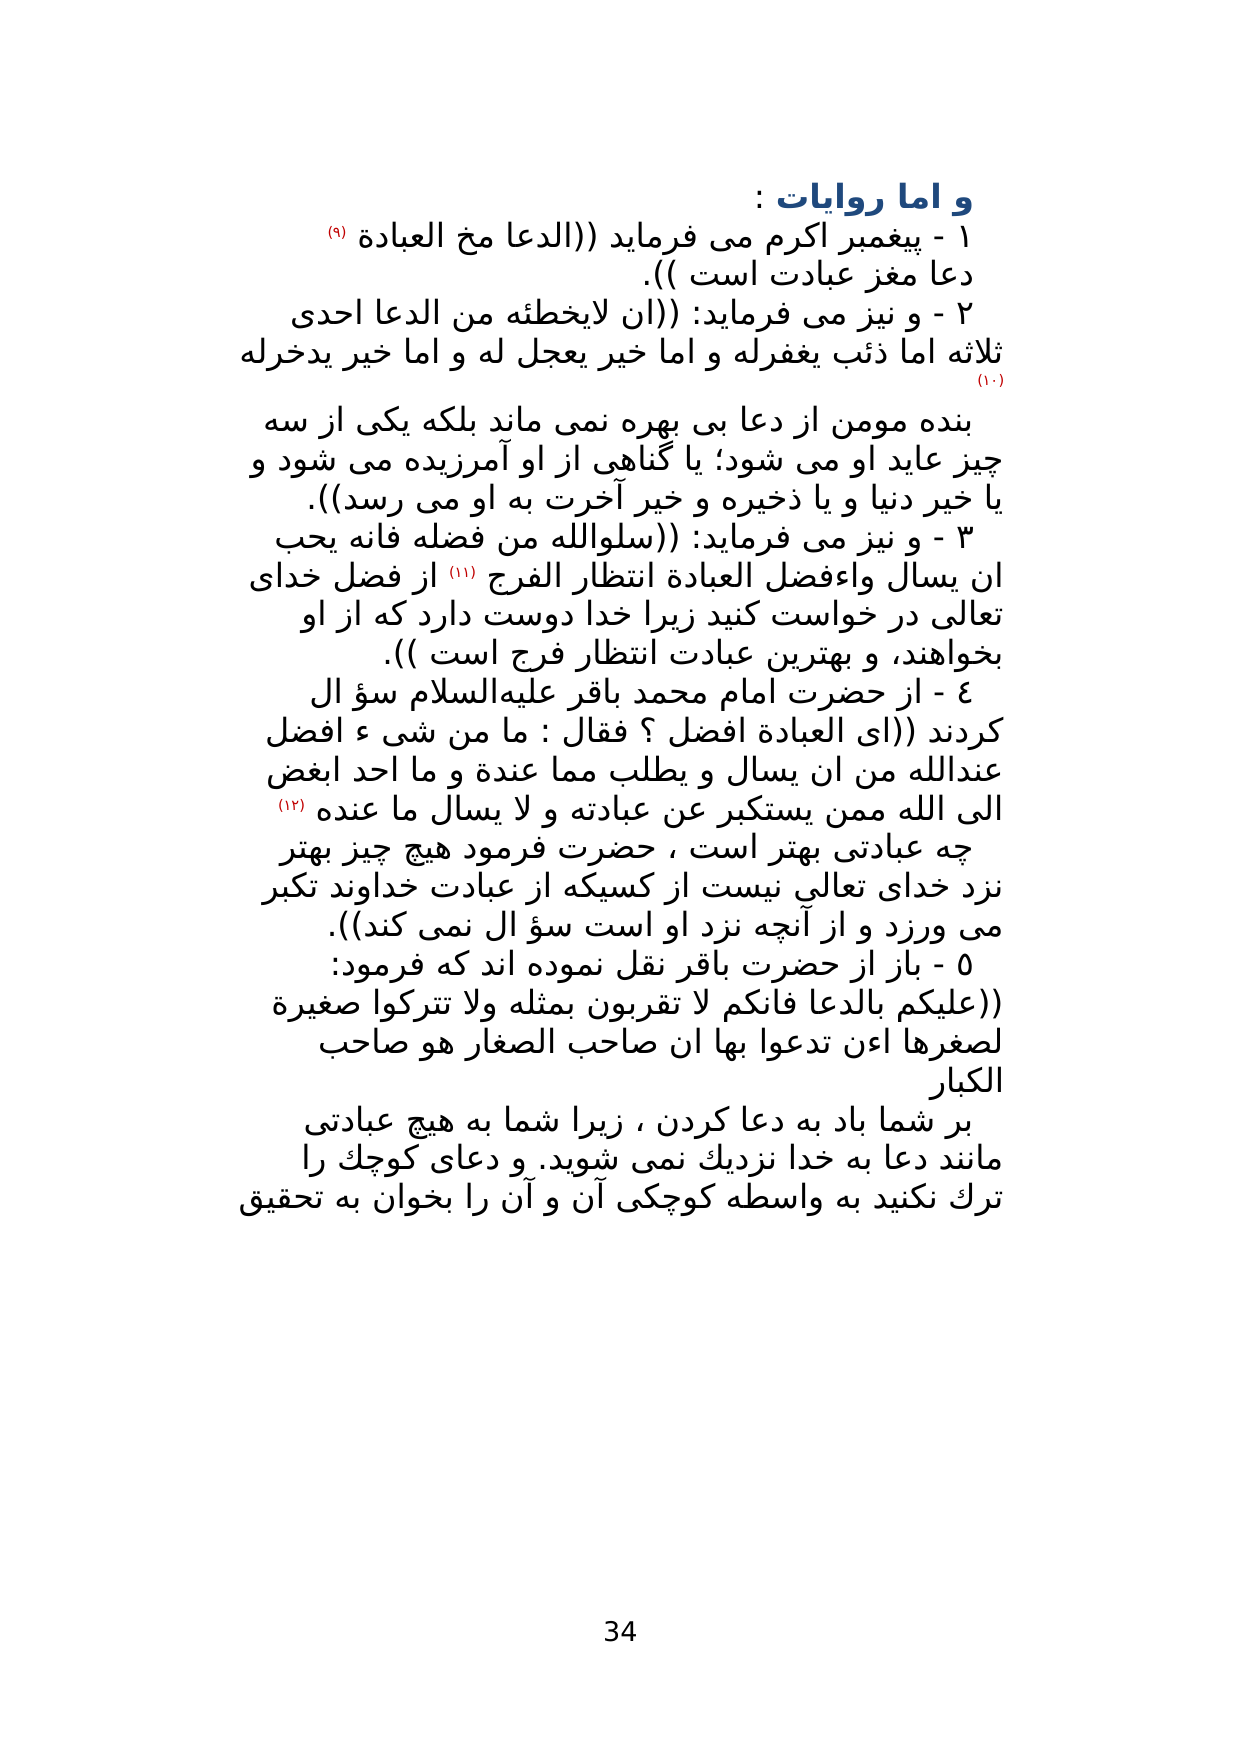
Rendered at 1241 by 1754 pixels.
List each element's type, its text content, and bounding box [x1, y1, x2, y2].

text ٤ - از حضرت امام محمد باقر عليه‌السلام سؤ ال كردند ((اى العبادة افضل ؟ فقال : ما من شى ء افضل عندالله من ان يسال و يطلب مما عندة و ما احد ابغض الى الله ممن يستكبر عن عبادته و لا يسال ما عنده (١٢) [236, 673, 1004, 828]
text ٢ - و نيز مى فرمايد: ((ان لايخطئه من الدعا احدى ثلاثه اما ذئب يغفرله و اما خير يعجل له و اما خير يدخرله (١٠) [236, 294, 1004, 401]
text بنده مومن از دعا بى بهره نمى ماند بلكه يكى از سه چيز عايد او مى شود؛ يا گناهى از او آمرزيده مى شود و يا خير دنيا و يا ذخيره و خير آخرت به او مى رسد)). [236, 401, 1004, 517]
text و اما روايات : [236, 177, 1004, 216]
text چه عبادتى بهتر است ، حضرت فرمود هيچ چيز بهتر نزد خداى تعالى نيست از كسيكه از عبادت خداوند تكبر مى ورزد و از آنچه نزد او است سؤ ال نمى كند)). [236, 828, 1004, 944]
text ٣ - و نيز مى فرمايد: ((سلوالله من فضله فانه يحب ان يسال واءفضل العبادة انتظار الفرج (١١) از فضل خداى تعالى در خواست كنيد زيرا خدا دوست دارد كه از او بخواهند، و بهترين عبادت انتظار فرج است )). [236, 517, 1004, 673]
text بر شما باد به دعا كردن ، زيرا شما به هيچ عبادتى مانند دعا به خدا نزديك نمى شويد. و دعاى كوچك را ترك نكنيد به واسطه كوچكى آن و آن را بخوان به تحقيق [236, 1100, 1004, 1217]
text ١ - پيغمبر اكرم مى فرمايد ((الدعا مخ العبادة (٩) [236, 216, 1004, 255]
text ٥ - باز از حضرت باقر نقل نموده اند كه فرمود: ((عليكم بالدعا فانكم لا تقربون بمثله ولا تتركوا صغيرة لصغرها اءن تدعوا بها ان صاحب الصغار هو صاحب الكبار [236, 944, 1004, 1100]
text دعا مغز عبادت است )). [236, 255, 1004, 294]
